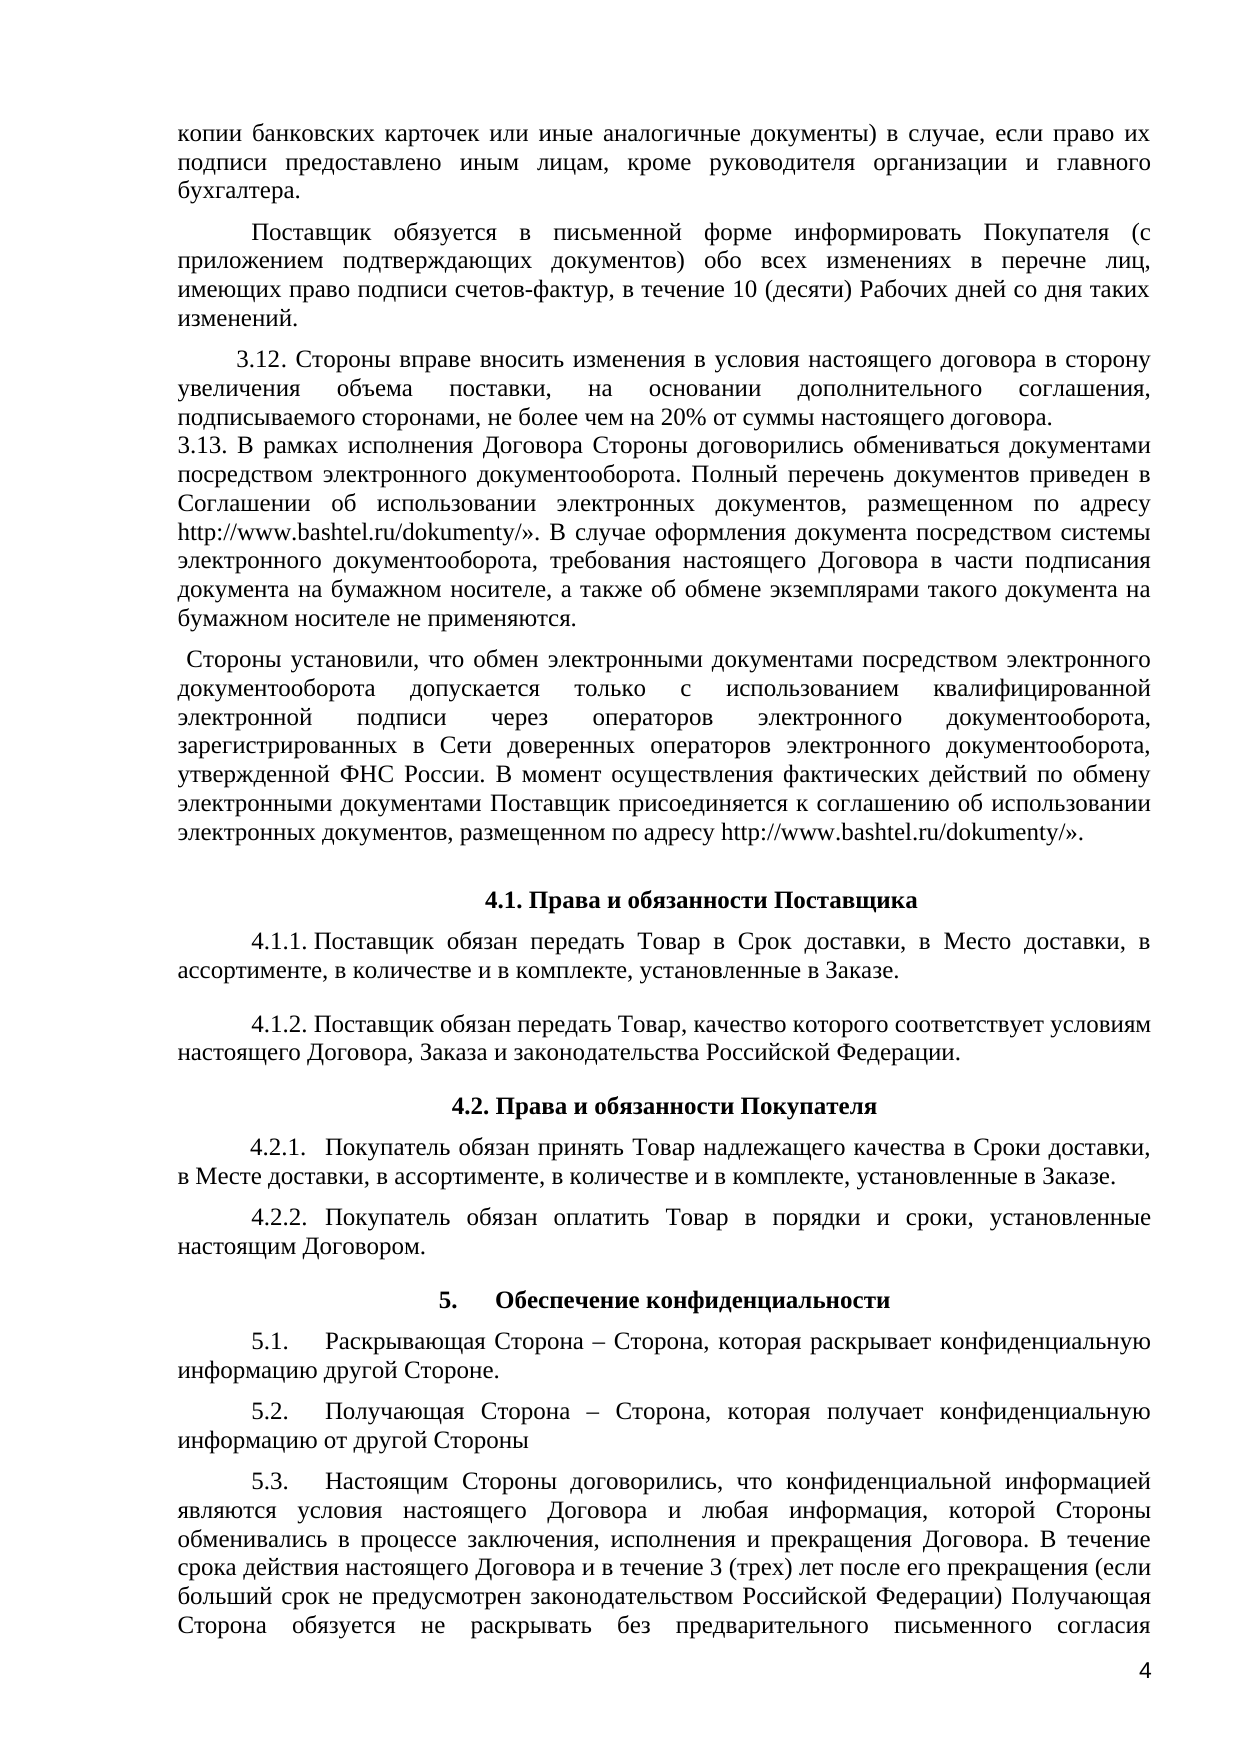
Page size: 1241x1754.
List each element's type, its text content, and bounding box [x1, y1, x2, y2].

text Поставщик обязуется в письменной форме информировать Покупателя (с приложением подтверждающих документов) обо всех изменениях в перечне лиц, имеющих право подписи счетов-фактур, в течение 10 (десяти) Рабочих дней со дня таких изменений. [177, 217, 1152, 332]
list Раскрывающая Сторона – Сторона, которая раскрывает конфиденциальную информацию другой Стороне. [177, 1326, 1152, 1384]
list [177, 118, 1152, 204]
list Обеспечение конфиденциальности [177, 1285, 1152, 1314]
list Покупатель обязан принять Товар надлежащего качества в Сроки доставки, в Месте доставки, в ассортименте, в количестве и в комплекте, установленные в Заказе. [177, 1132, 1152, 1190]
list Поставщик обязан передать Товар в Срок доставки, в Место доставки, в ассортименте, в количестве и в комплекте, установленные в Заказе. [177, 926, 1152, 984]
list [177, 1466, 1152, 1639]
text 3.13. В рамках исполнения Договора Стороны договорились обмениваться документами посредством электронного документооборота. Полный перечень документов приведен в Соглашении об использовании электронных документов, размещенном по адресу http://www.bashtel.ru/dokumenty/». В случае оформления документа посредством системы электронного документооборота, требования настоящего Договора в части подписания документа на бумажном носителе, а также об обмене экземплярами такого документа на бумажном носителе не применяются. [177, 431, 1152, 632]
text 4.1. Права и обязанности Поставщика [177, 885, 1152, 914]
list Покупатель обязан оплатить Товар в порядки и сроки, установленные настоящим Договором. [177, 1202, 1152, 1260]
list Получающая Сторона – Сторона, которая получает конфиденциальную информацию от другой Стороны [177, 1396, 1152, 1454]
list Поставщик обязан передать Товар, качество которого соответствует условиям настоящего Договора, Заказа и законодательства Российской Федерации. [177, 1009, 1152, 1066]
list . Стороны вправе вносить изменения в условия настоящего договора в сторону увеличения объема поставки, на основании дополнительного соглашения, подписываемого сторонами, не более чем на 20% от суммы настоящего договора. [177, 344, 1152, 431]
text Стороны установили, что обмен электронными документами посредством электронного документооборота допускается только с использованием квалифицированной электронной подписи через операторов электронного документооборота, зарегистрированных в Сети доверенных операторов электронного документооборота, утвержденной ФНС России. В момент осуществления фактических действий по обмену электронными документами Поставщик присоединяется к соглашению об использовании электронных документов, размещенном по адресу http://www.bashtel.ru/dokumenty/». [177, 644, 1152, 846]
text 4.2. Права и обязанности Покупателя [177, 1091, 1152, 1120]
